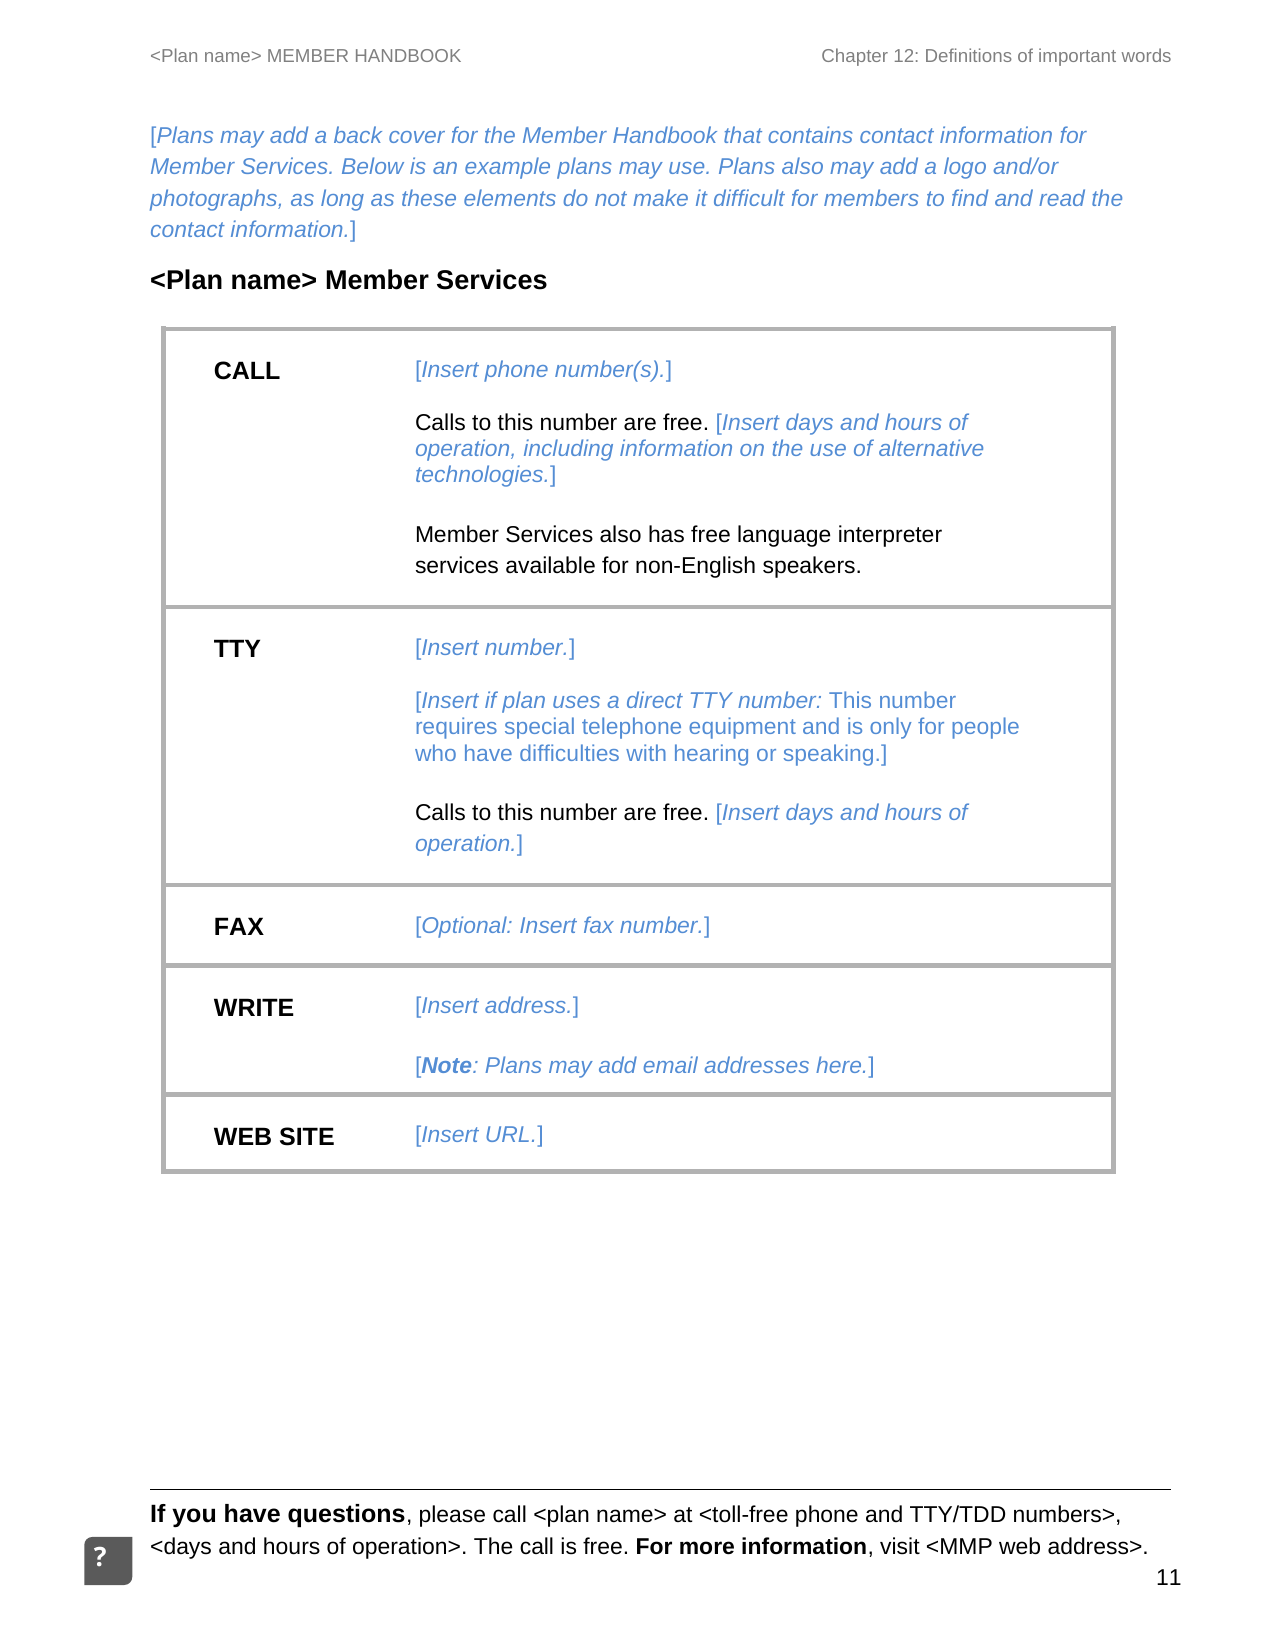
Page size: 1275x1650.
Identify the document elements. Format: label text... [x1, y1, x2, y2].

table_header [Insert phone number(s).] Calls to this number are free. [Insert days and hours of operation, including information on the use of alternative technologies.] Member Services also has free language interpreter services available for non-English speakers. [389, 331, 1111, 604]
table_cell [Insert address.] [Note: Plans may add email addresses here.] [389, 968, 1111, 1092]
table_header CALL [166, 331, 388, 604]
table_cell FAX [166, 887, 388, 963]
table_cell TTY [166, 609, 388, 883]
subtitle [Plans may add a back cover for the Member Handbook that contains contact information for Member Services. Below is an example plans may use. Plans also may add a logo and/or photographs, as long as these elements do not make it difficult for members to find and read the contact information.] [150, 118, 1171, 243]
table_cell [Insert number.] [Insert if plan uses a direct TTY number: This number requires special telephone equipment and is only for people who have difficulties with hearing or speaking.] Calls to this number are free. [Insert days and hours of operation.] [389, 609, 1111, 883]
text <Plan name> Member Services [150, 264, 1171, 296]
table_cell WRITE [166, 968, 388, 1092]
table_cell [Optional: Insert fax number.] [389, 887, 1111, 963]
table_cell [Insert URL.] [389, 1097, 1111, 1169]
table_cell WEB SITE [166, 1097, 388, 1169]
